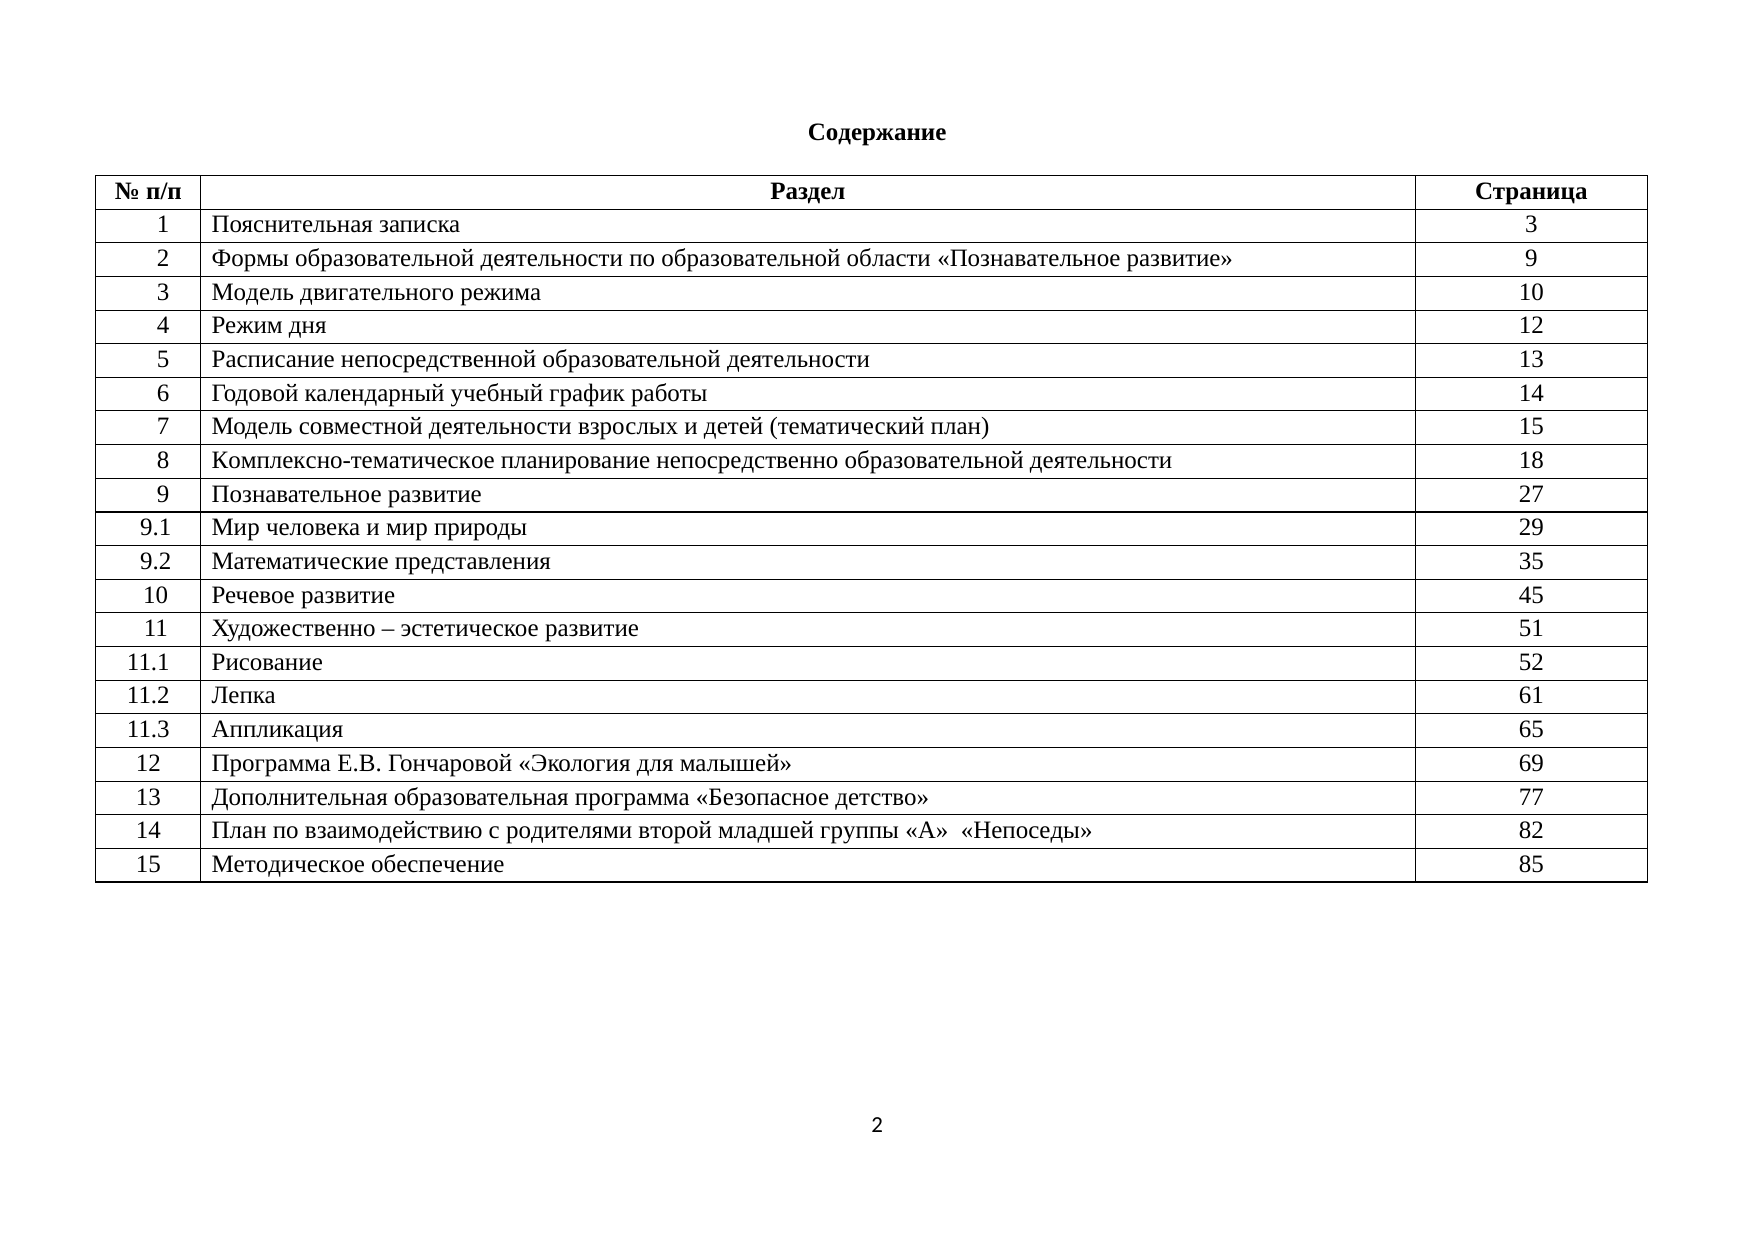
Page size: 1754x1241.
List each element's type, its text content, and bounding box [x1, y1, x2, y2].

table_cell Лепка [201, 681, 1415, 713]
table_cell 14 [1416, 378, 1647, 410]
table_header Раздел [201, 176, 1415, 208]
table_cell Режим дня [201, 311, 1415, 343]
table_header Страница [1416, 176, 1647, 208]
table_cell Познавательное развитие [201, 479, 1415, 511]
table_cell 8 [96, 445, 200, 478]
table_cell 11 [96, 613, 200, 646]
table_cell 14 [96, 815, 200, 848]
table_cell Речевое развитие [201, 580, 1415, 612]
table_cell 10 [96, 580, 200, 612]
table_cell 12 [96, 748, 200, 781]
table_cell Мир человека и мир природы [201, 513, 1415, 545]
table_cell 5 [96, 344, 200, 377]
table_cell 9 [1416, 243, 1647, 276]
table_cell Модель совместной деятельности взрослых и детей (тематический план) [201, 411, 1415, 444]
table_cell 11.1 [96, 647, 200, 679]
table_cell Расписание непосредственной образовательной деятельности [201, 344, 1415, 377]
table_cell Пояснительная записка [201, 210, 1415, 242]
table_cell 18 [1416, 445, 1647, 478]
table_cell 85 [1416, 849, 1647, 881]
table_cell 7 [96, 411, 200, 444]
table_cell 11.3 [96, 714, 200, 747]
table_cell 13 [1416, 344, 1647, 377]
table_cell 29 [1416, 513, 1647, 545]
table_cell 6 [96, 378, 200, 410]
table_cell Годовой календарный учебный график работы [201, 378, 1415, 410]
table_cell 61 [1416, 681, 1647, 713]
table_cell 9.1 [96, 513, 200, 545]
table_cell 10 [1416, 277, 1647, 309]
table_cell 52 [1416, 647, 1647, 679]
table_cell Комплексно-тематическое планирование непосредственно образовательной деятельности [201, 445, 1415, 478]
table_cell 13 [96, 782, 200, 814]
table_cell 12 [1416, 311, 1647, 343]
table_cell 2 [96, 243, 200, 276]
table_cell 11.2 [96, 681, 200, 713]
table_cell 3 [1416, 210, 1647, 242]
table_cell 15 [96, 849, 200, 881]
table_cell 27 [1416, 479, 1647, 511]
table_cell Формы образовательной деятельности по образовательной области «Познавательное развитие» [201, 243, 1415, 276]
table_cell Художественно – эстетическое развитие [201, 613, 1415, 646]
table_cell Математические представления [201, 546, 1415, 579]
table_cell 1 [96, 210, 200, 242]
table_cell Дополнительная образовательная программа «Безопасное детство» [201, 782, 1415, 814]
table_cell 4 [96, 311, 200, 343]
table_cell Программа Е.В. Гончаровой «Экология для малышей» [201, 748, 1415, 781]
table_cell Методическое обеспечение [201, 849, 1415, 881]
text Содержание [118, 117, 1636, 146]
table_cell Модель двигательного режима [201, 277, 1415, 309]
table_cell 51 [1416, 613, 1647, 646]
table_cell 77 [1416, 782, 1647, 814]
table_cell 69 [1416, 748, 1647, 781]
table_cell Аппликация [201, 714, 1415, 747]
table_header № п/п [96, 176, 200, 208]
table_cell 15 [1416, 411, 1647, 444]
table_cell 82 [1416, 815, 1647, 848]
table_cell 3 [96, 277, 200, 309]
table_cell 9 [96, 479, 200, 511]
table_cell Рисование [201, 647, 1415, 679]
table_cell 45 [1416, 580, 1647, 612]
table_cell План по взаимодействию с родителями второй младшей группы «А» «Непоседы» [201, 815, 1415, 848]
table_cell 9.2 [96, 546, 200, 579]
table_cell 65 [1416, 714, 1647, 747]
table_cell 35 [1416, 546, 1647, 579]
